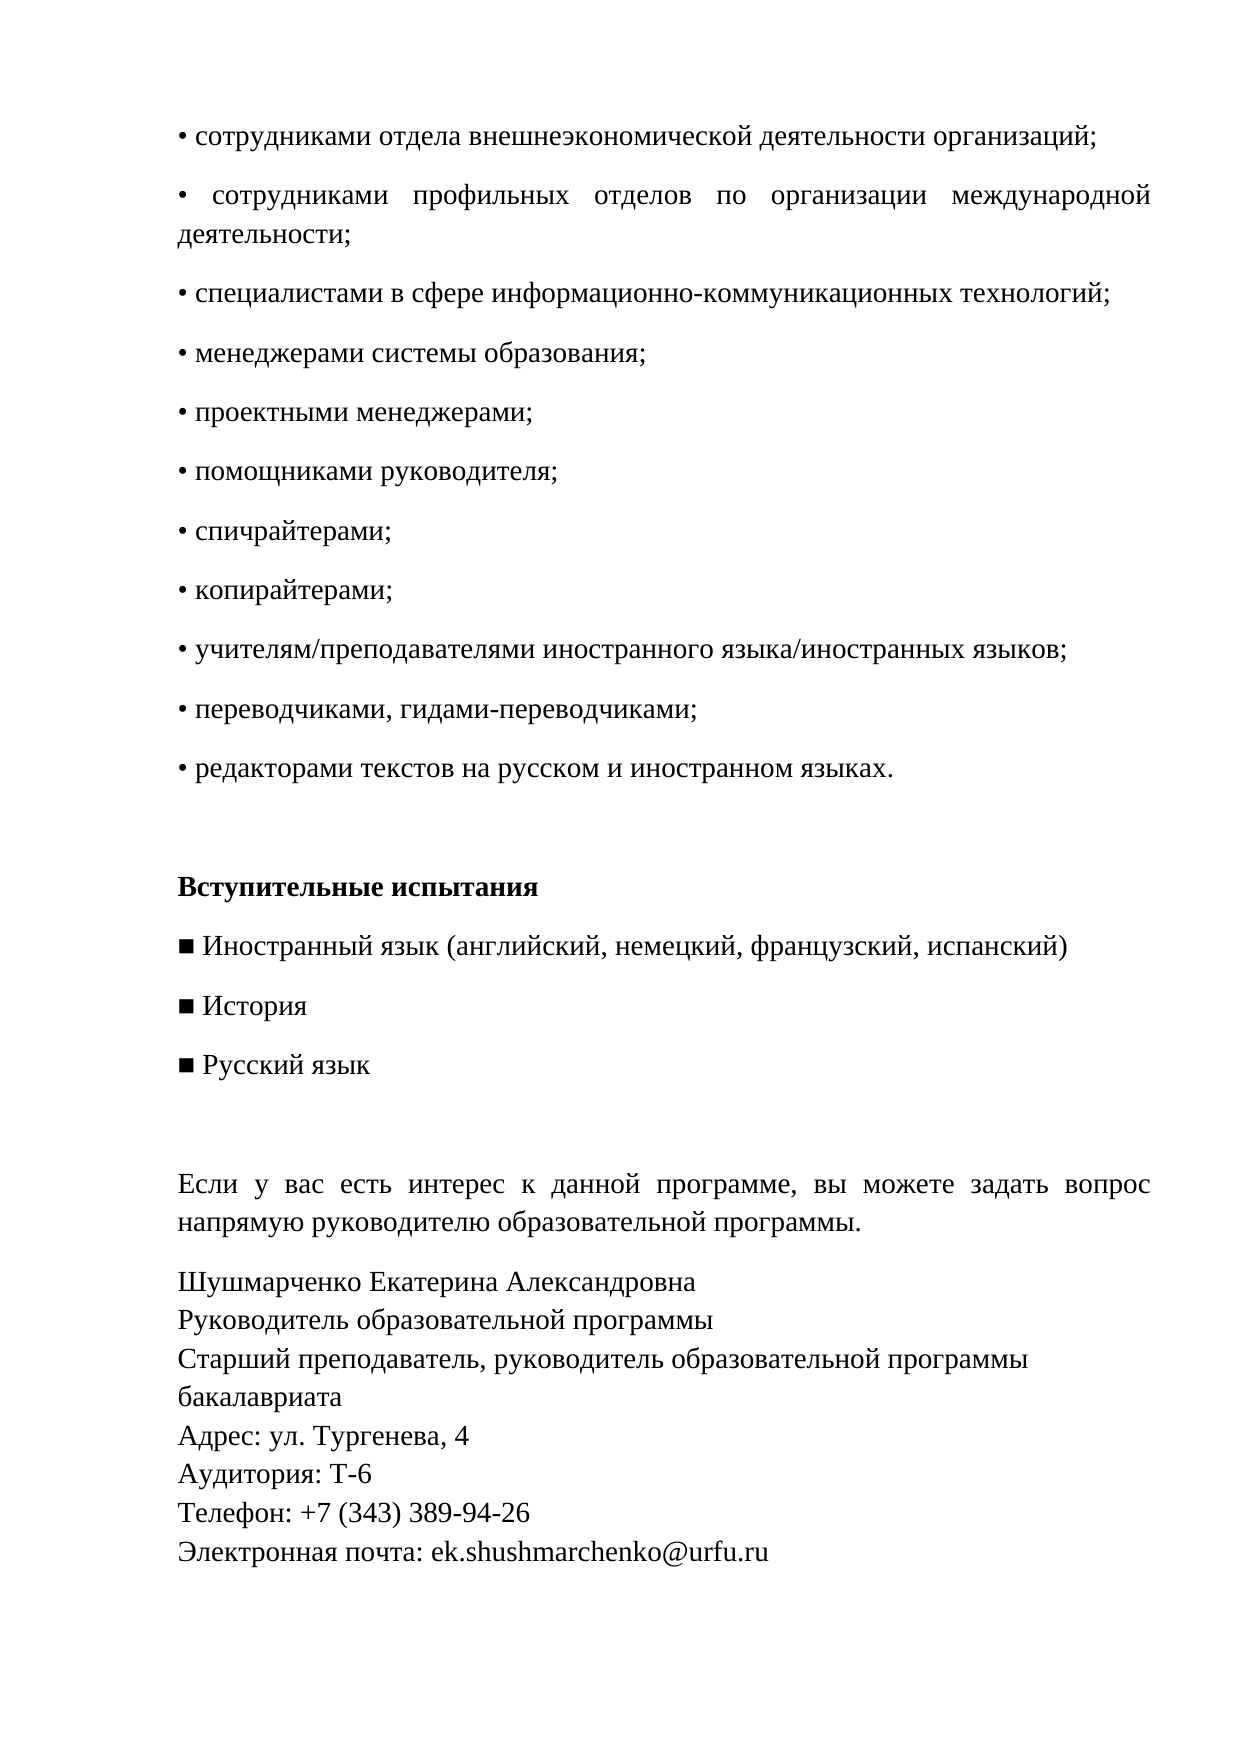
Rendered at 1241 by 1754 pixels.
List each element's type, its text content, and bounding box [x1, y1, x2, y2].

text Вступительные испытания [177, 869, 1152, 903]
text • переводчиками, гидами-переводчиками; [177, 691, 1152, 724]
text • специалистами в сфере информационно-коммуникационных технологий; [177, 275, 1152, 309]
text • помощниками руководителя; [177, 453, 1152, 487]
text • сотрудниками отдела внешнеэкономической деятельности организаций; [177, 118, 1152, 152]
text • учителям/преподавателями иностранного языка/иностранных языков; [177, 632, 1152, 665]
text ■ История [177, 988, 1152, 1021]
text • редакторами текстов на русском и иностранном языках. [177, 750, 1152, 784]
text • спичрайтерами; [177, 513, 1152, 546]
text ■ Иностранный язык (английский, немецкий, французский, испанский) [177, 928, 1152, 962]
text Если у вас есть интерес к данной программе, вы можете задать вопрос напрямую руководителю образовательной программы. [177, 1166, 1152, 1238]
text • сотрудниками профильных отделов по организации международной деятельности; [177, 177, 1152, 249]
text ■ Русский язык [177, 1047, 1152, 1081]
text • копирайтерами; [177, 572, 1152, 606]
text Шушмарченко Екатерина Александровна Руководитель образовательной программы Старший преподаватель, руководитель образовательной программы бакалавриата Адрес: ул. Тургенева, 4 Аудитория: Т-6 Телефон: +7 (343) 389-94-26 Электронная почта: ek.shushmarchenko@urfu.ru [177, 1264, 1152, 1567]
text • проектными менеджерами; [177, 394, 1152, 428]
text • менеджерами системы образования; [177, 335, 1152, 368]
